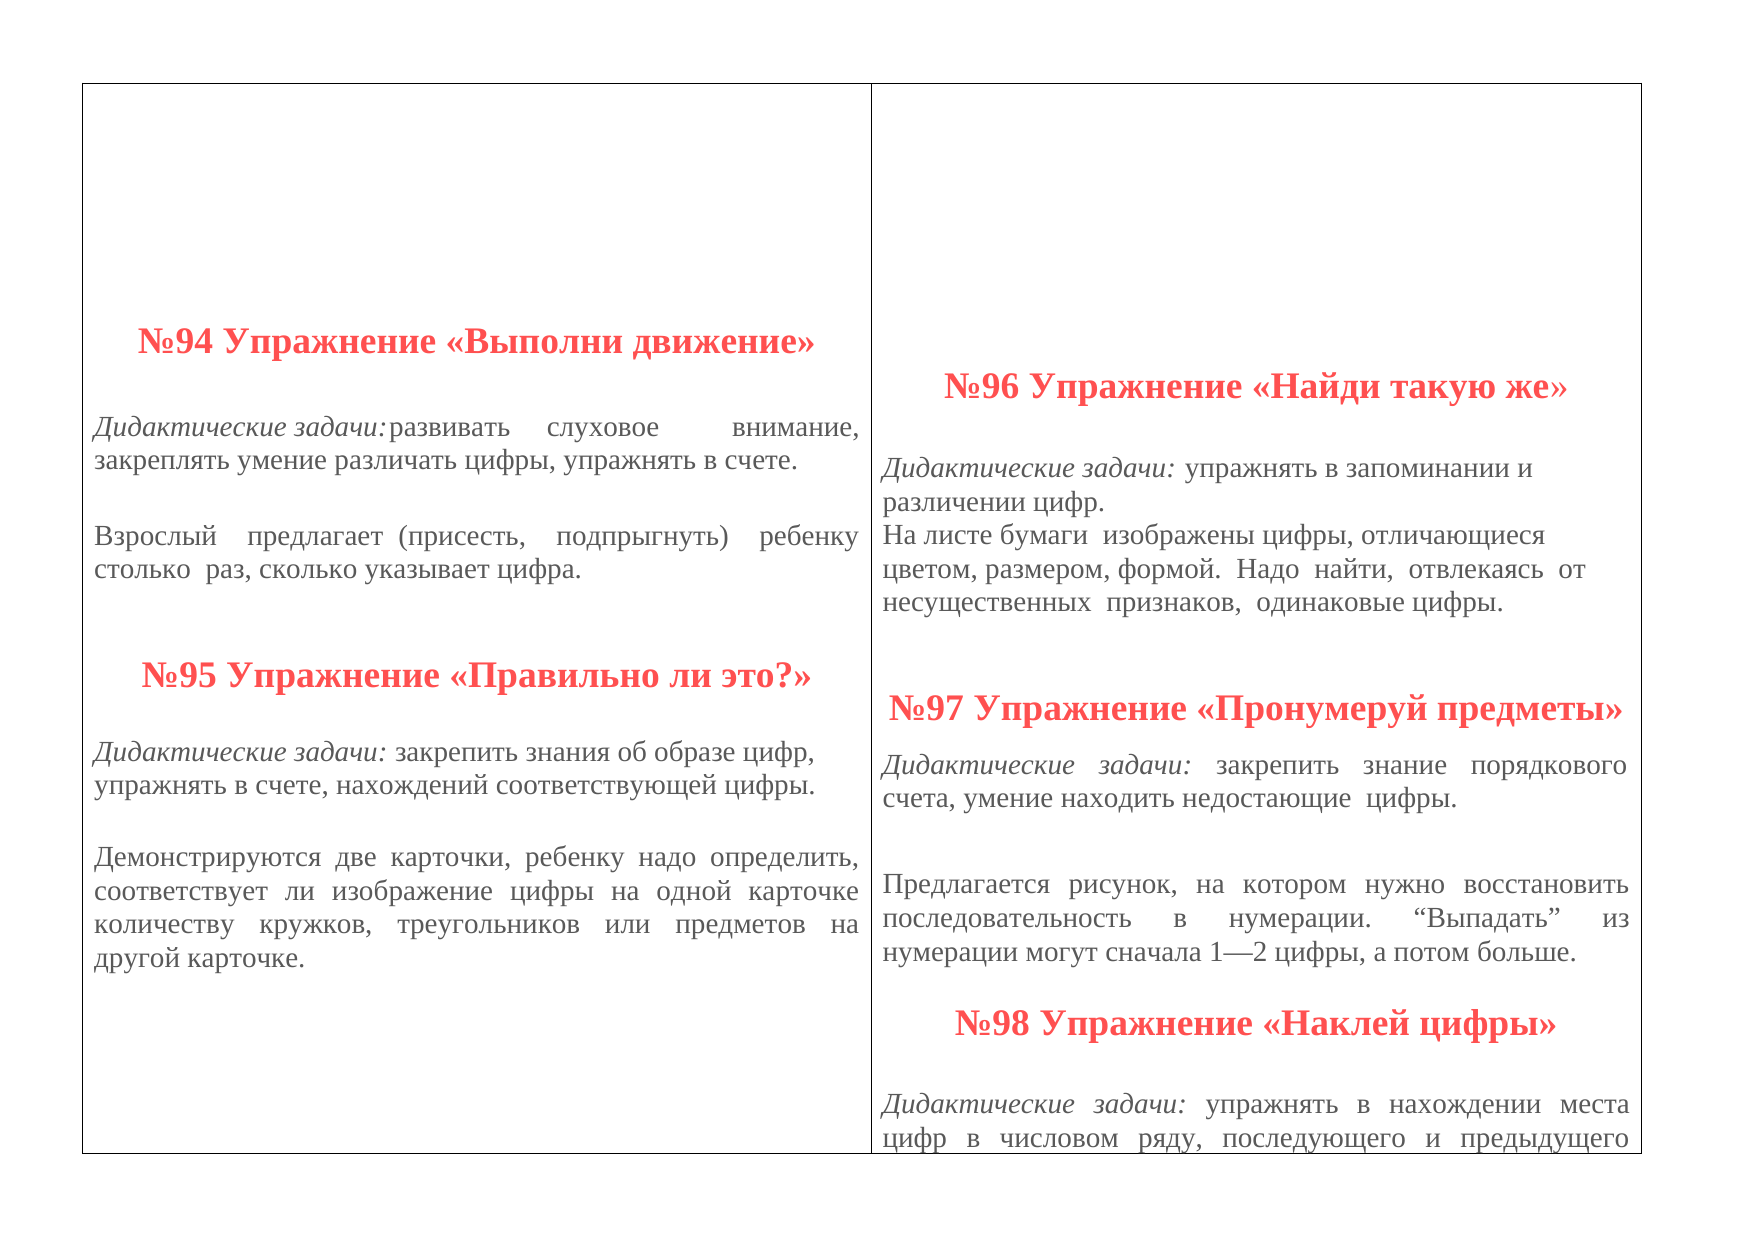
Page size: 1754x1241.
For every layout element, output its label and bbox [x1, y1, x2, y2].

table_header [872, 84, 1641, 1153]
table_header [83, 84, 871, 1153]
